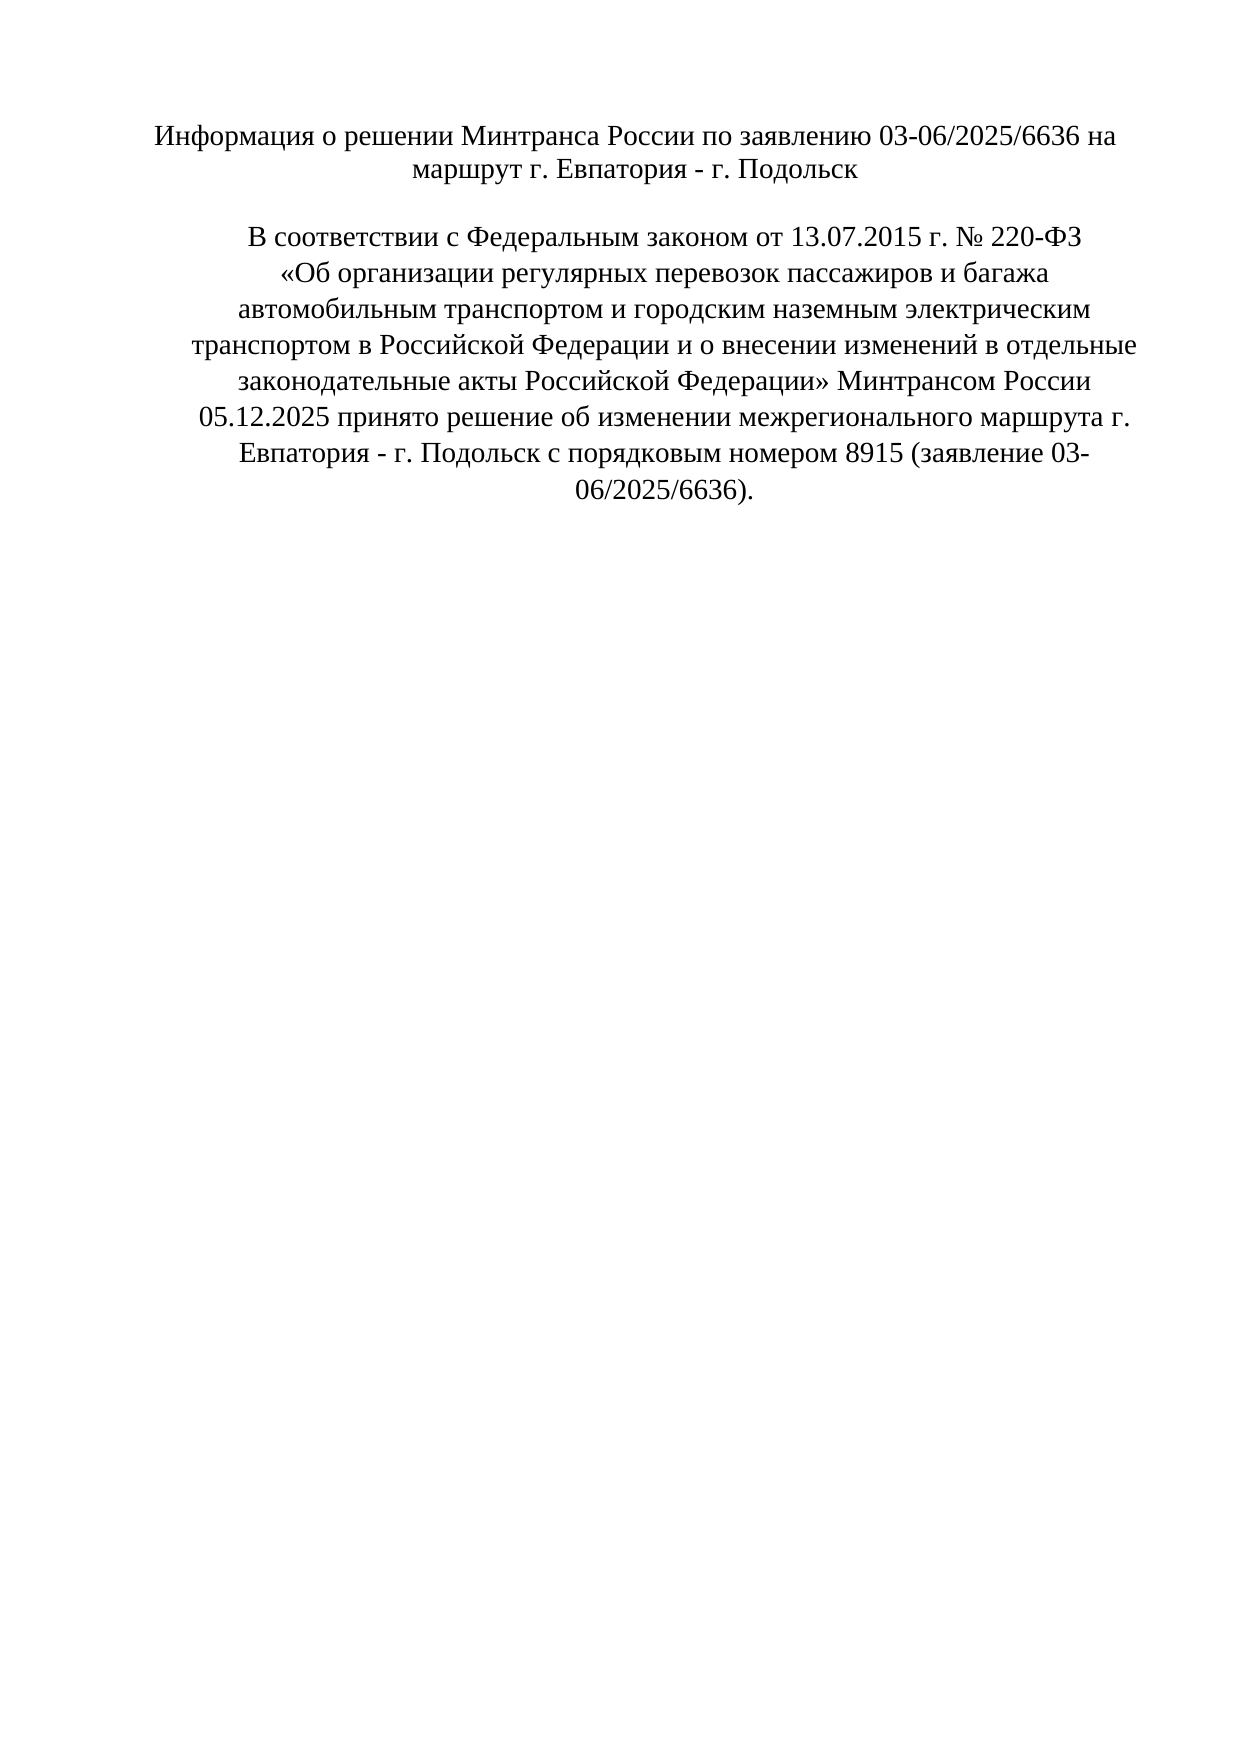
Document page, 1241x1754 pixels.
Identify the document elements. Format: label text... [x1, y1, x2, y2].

text Информация о решении Минтранса России по заявлению 03-06/2025/6636 на маршрут г. Евпатория - г. Подольск [118, 118, 1152, 185]
text В соответствии с Федеральным законом от 13.07.2015 г. № 220-ФЗ «Об организации регулярных перевозок пассажиров и багажа автомобильным транспортом и городским наземным электрическим транспортом в Российской Федерации и о внесении изменений в отдельные законодательные акты Российской Федерации» Минтрансом России 05.12.2025 принято решение об изменении межрегионального маршрута г. Евпатория - г. Подольск с порядковым номером 8915 (заявление 03-06/2025/6636). [177, 219, 1152, 505]
